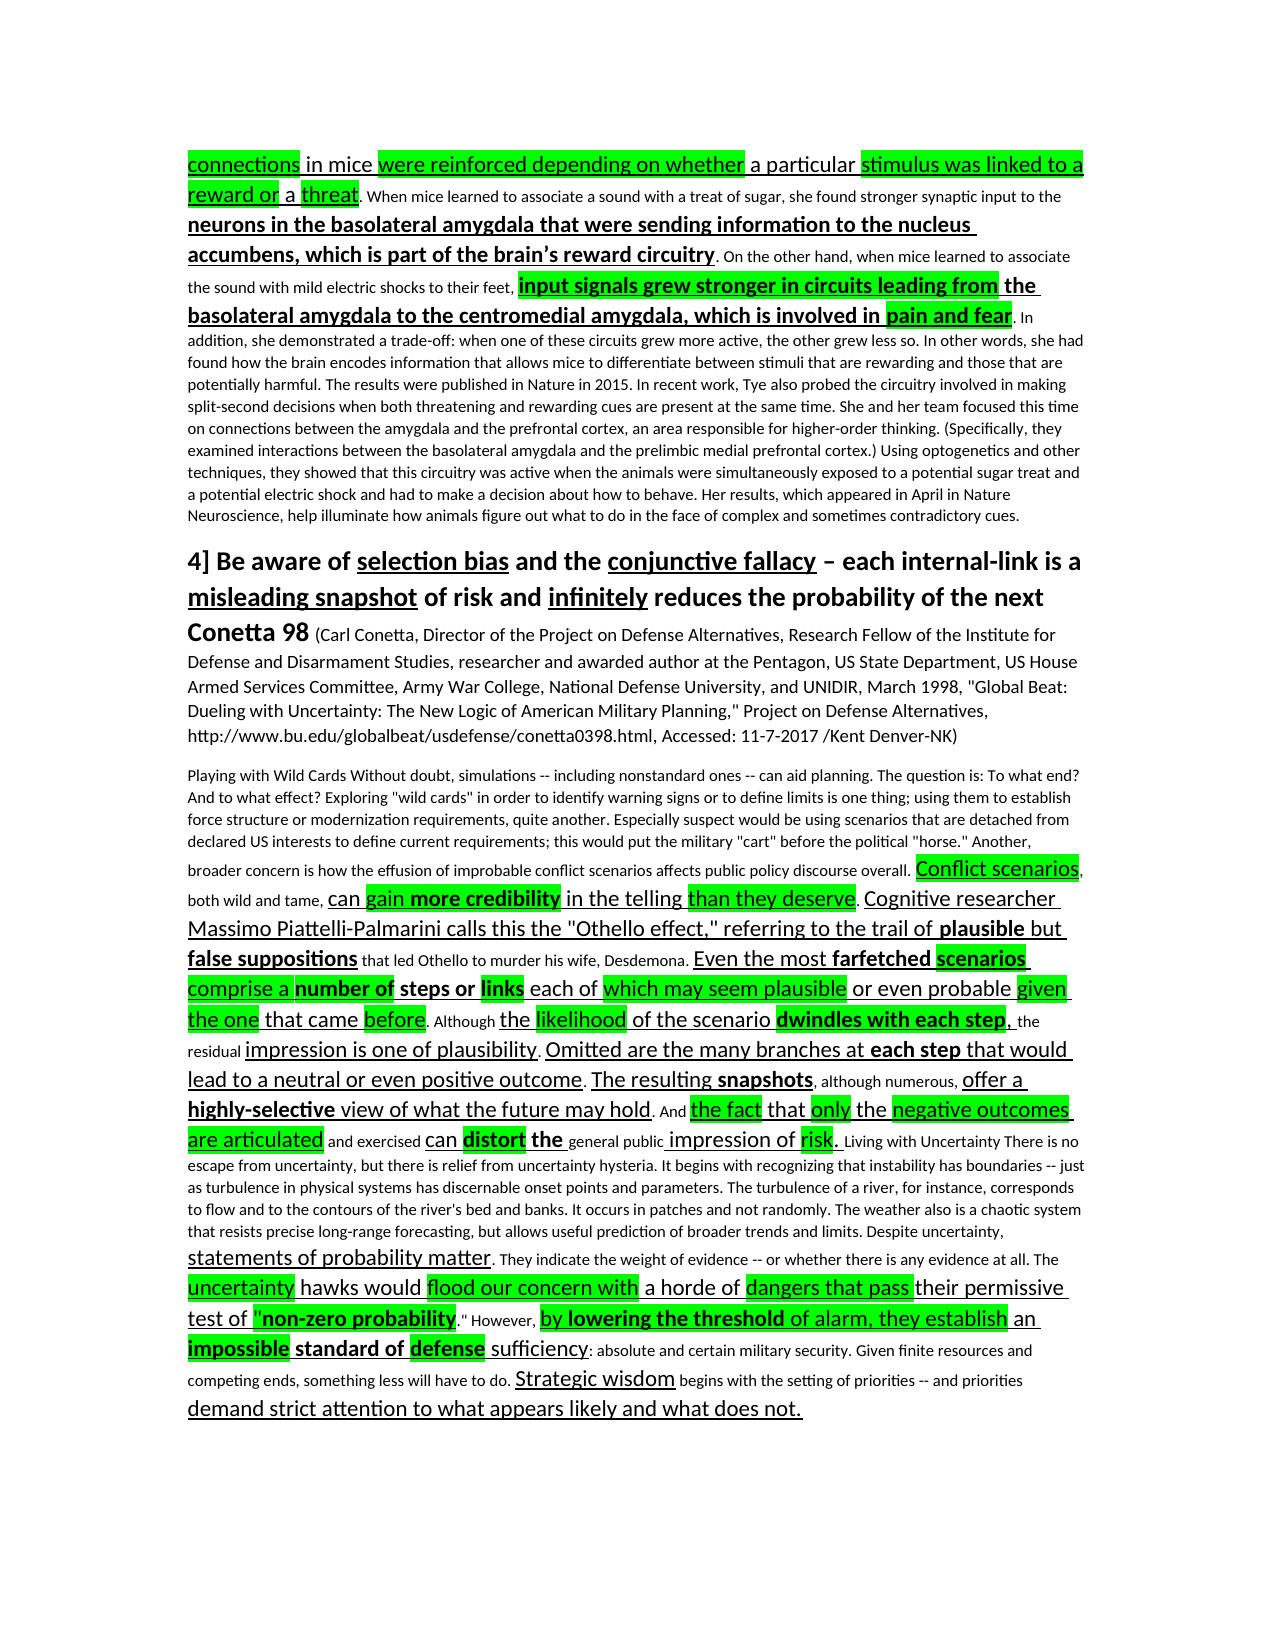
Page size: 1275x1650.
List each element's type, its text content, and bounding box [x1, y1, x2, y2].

text Conetta 98 (Carl Conetta, Director of the Project on Defense Alternatives, Research Fellow of the Institute for Defense and Disarmament Studies, researcher and awarded author at the Pentagon, US State Department, US House Armed Services Committee, Army War College, National Defense University, and UNIDIR, March 1998, "Global Beat: Dueling with Uncertainty: The New Logic of American Military Planning," Project on Defense Alternatives, http://www.bu.edu/globalbeat/usdefense/conetta0398.html, Accessed: 11-7-2017 /Kent Denver-NK) [187, 615, 1087, 747]
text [187, 150, 1087, 526]
text Playing with Wild Cards Without doubt, simulations -- including nonstandard ones -- can aid planning. The question is: To what end? And to what effect? Exploring "wild cards" in order to identify warning signs or to define limits is one thing; using them to establish force structure or modernization requirements, quite another. Especially suspect would be using scenarios that are detached from declared US interests to define current requirements; this would put the military "cart" before the political "horse." Another, broader concern is how the effusion of improbable conflict scenarios affects public policy discourse overall. Conflict scenarios, both wild and tame, can gain more credibility in the telling than they deserve. Cognitive researcher Massimo Piattelli-Palmarini calls this the "Othello effect," referring to the trail of plausible but false suppositions that led Othello to murder his wife, Desdemona. Even the most farfetched scenarios comprise a number of steps or links each of which may seem plausible or even probable given the one that came before. Although the likelihood of the scenario dwindles with each step, the residual impression is one of plausibility. Omitted are the many branches at each step that would lead to a neutral or even positive outcome. The resulting snapshots, although numerous, offer a highly-selective view of what the future may hold. And the fact that only the negative outcomes are articulated and exercised can distort the general public impression of risk. Living with Uncertainty There is no escape from uncertainty, but there is relief from uncertainty hysteria. It begins with recognizing that instability has boundaries -- just as turbulence in physical systems has discernable onset points and parameters. The turbulence of a river, for instance, corresponds to flow and to the contours of the river's bed and banks. It occurs in patches and not randomly. The weather also is a chaotic system that resists precise long-range forecasting, but allows useful prediction of broader trends and limits. Despite uncertainty, statements of probability matter. They indicate the weight of evidence -- or whether there is any evidence at all. The uncertainty hawks would flood our concern with a horde of dangers that pass their permissive test of "non-zero probability." However, by lowering the threshold of alarm, they establish an impossible standard of defense sufficiency: absolute and certain military security. Given finite resources and competing ends, something less will have to do. Strategic wisdom begins with the setting of priorities -- and priorities demand strict attention to what appears likely and what does not. [187, 766, 1087, 1422]
subtitle 4] Be aware of selection bias and the conjunctive fallacy – each internal-link is a misleading snapshot of risk and infinitely reduces the probability of the next [187, 544, 1087, 613]
